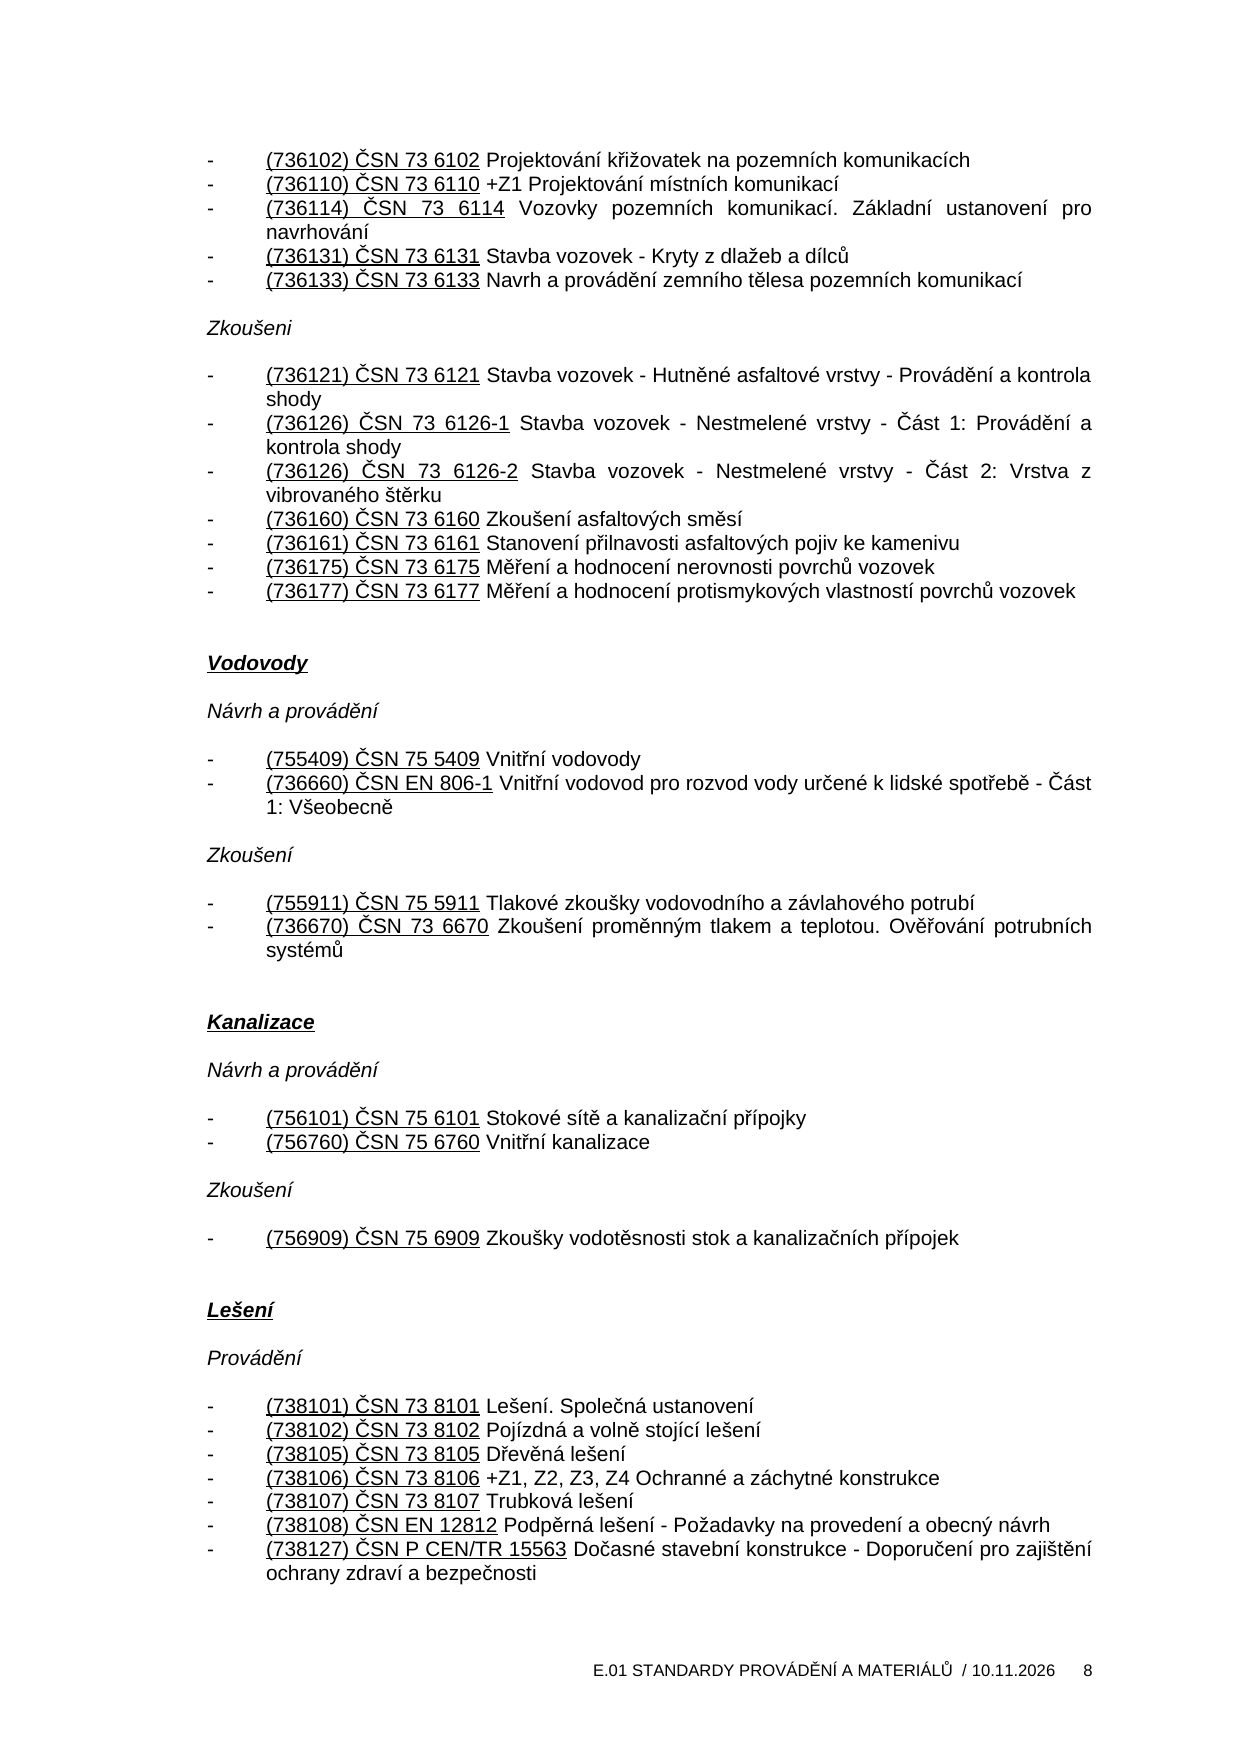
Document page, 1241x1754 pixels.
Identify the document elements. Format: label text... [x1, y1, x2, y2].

list (738101) ČSN 73 8101 Lešení. Společná ustanovení [207, 1393, 1092, 1417]
list (736670) ČSN 73 6670 Zkoušení proměnným tlakem a teplotou. Ověřování potrubních systémů [207, 914, 1092, 962]
list (738102) ČSN 73 8102 Pojízdná a volně stojící lešení [207, 1417, 1092, 1441]
list (756101) ČSN 75 6101 Stokové sítě a kanalizační přípojky [207, 1106, 1092, 1130]
list (756909) ČSN 75 6909 Zkoušky vodotěsnosti stok a kanalizačních přípojek [207, 1226, 1092, 1250]
list (736114) ČSN 73 6114 Vozovky pozemních komunikací. Základní ustanovení pro navrhování [207, 196, 1092, 243]
text Zkoušení [207, 1178, 1092, 1202]
list (736110) ČSN 73 6110 +Z1 Projektování místních komunikací [207, 172, 1092, 196]
list (736133) ČSN 73 6133 Navrh a provádění zemního tělesa pozemních komunikací [207, 267, 1092, 291]
list (738105) ČSN 73 8105 Dřevěná lešení [207, 1441, 1092, 1465]
list (755911) ČSN 75 5911 Tlakové zkoušky vodovodního a závlahového potrubí [207, 890, 1092, 914]
list (738127) ČSN P CEN/TR 15563 Dočasné stavební konstrukce - Doporučení pro zajištění ochrany zdraví a bezpečnosti [207, 1537, 1092, 1585]
list (736121) ČSN 73 6121 Stavba vozovek - Hutněné asfaltové vrstvy - Provádění a kontrola shody [207, 363, 1092, 411]
list (738107) ČSN 73 8107 Trubková lešení [207, 1489, 1092, 1513]
list (756760) ČSN 75 6760 Vnitřní kanalizace [207, 1130, 1092, 1154]
list (736102) ČSN 73 6102 Projektování křižovatek na pozemních komunikacích [207, 148, 1092, 172]
list (736177) ČSN 73 6177 Měření a hodnocení protismykových vlastností povrchů vozovek [207, 579, 1092, 603]
text Zkoušeni [207, 315, 1092, 339]
list (736160) ČSN 73 6160 Zkoušení asfaltových směsí [207, 507, 1092, 531]
list (736131) ČSN 73 6131 Stavba vozovek - Kryty z dlažeb a dílců [207, 243, 1092, 267]
text Návrh a provádění [207, 1058, 1092, 1082]
list (736660) ČSN EN 806-1 Vnitřní vodovod pro rozvod vody určené k lidské spotřebě - Část 1: Všeobecně [207, 771, 1092, 818]
list (738108) ČSN EN 12812 Podpěrná lešení - Požadavky na provedení a obecný návrh [207, 1513, 1092, 1537]
text Zkoušení [207, 842, 1092, 866]
list (736126) ČSN 73 6126-2 Stavba vozovek - Nestmelené vrstvy - Část 2: Vrstva z vibrovaného štěrku [207, 459, 1092, 507]
text Návrh a provádění [207, 699, 1092, 723]
list (738106) ČSN 73 8106 +Z1, Z2, Z3, Z4 Ochranné a záchytné konstrukce [207, 1465, 1092, 1489]
list (736161) ČSN 73 6161 Stanovení přilnavosti asfaltových pojiv ke kamenivu [207, 531, 1092, 555]
list (736175) ČSN 73 6175 Měření a hodnocení nerovnosti povrchů vozovek [207, 555, 1092, 579]
text Kanalizace [207, 1010, 1092, 1034]
list (736126) ČSN 73 6126-1 Stavba vozovek - Nestmelené vrstvy - Část 1: Provádění a kontrola shody [207, 411, 1092, 459]
list (755409) ČSN 75 5409 Vnitřní vodovody [207, 747, 1092, 771]
text Vodovody [207, 651, 1092, 675]
text Provádění [207, 1346, 1092, 1369]
text Lešení [207, 1298, 1092, 1322]
